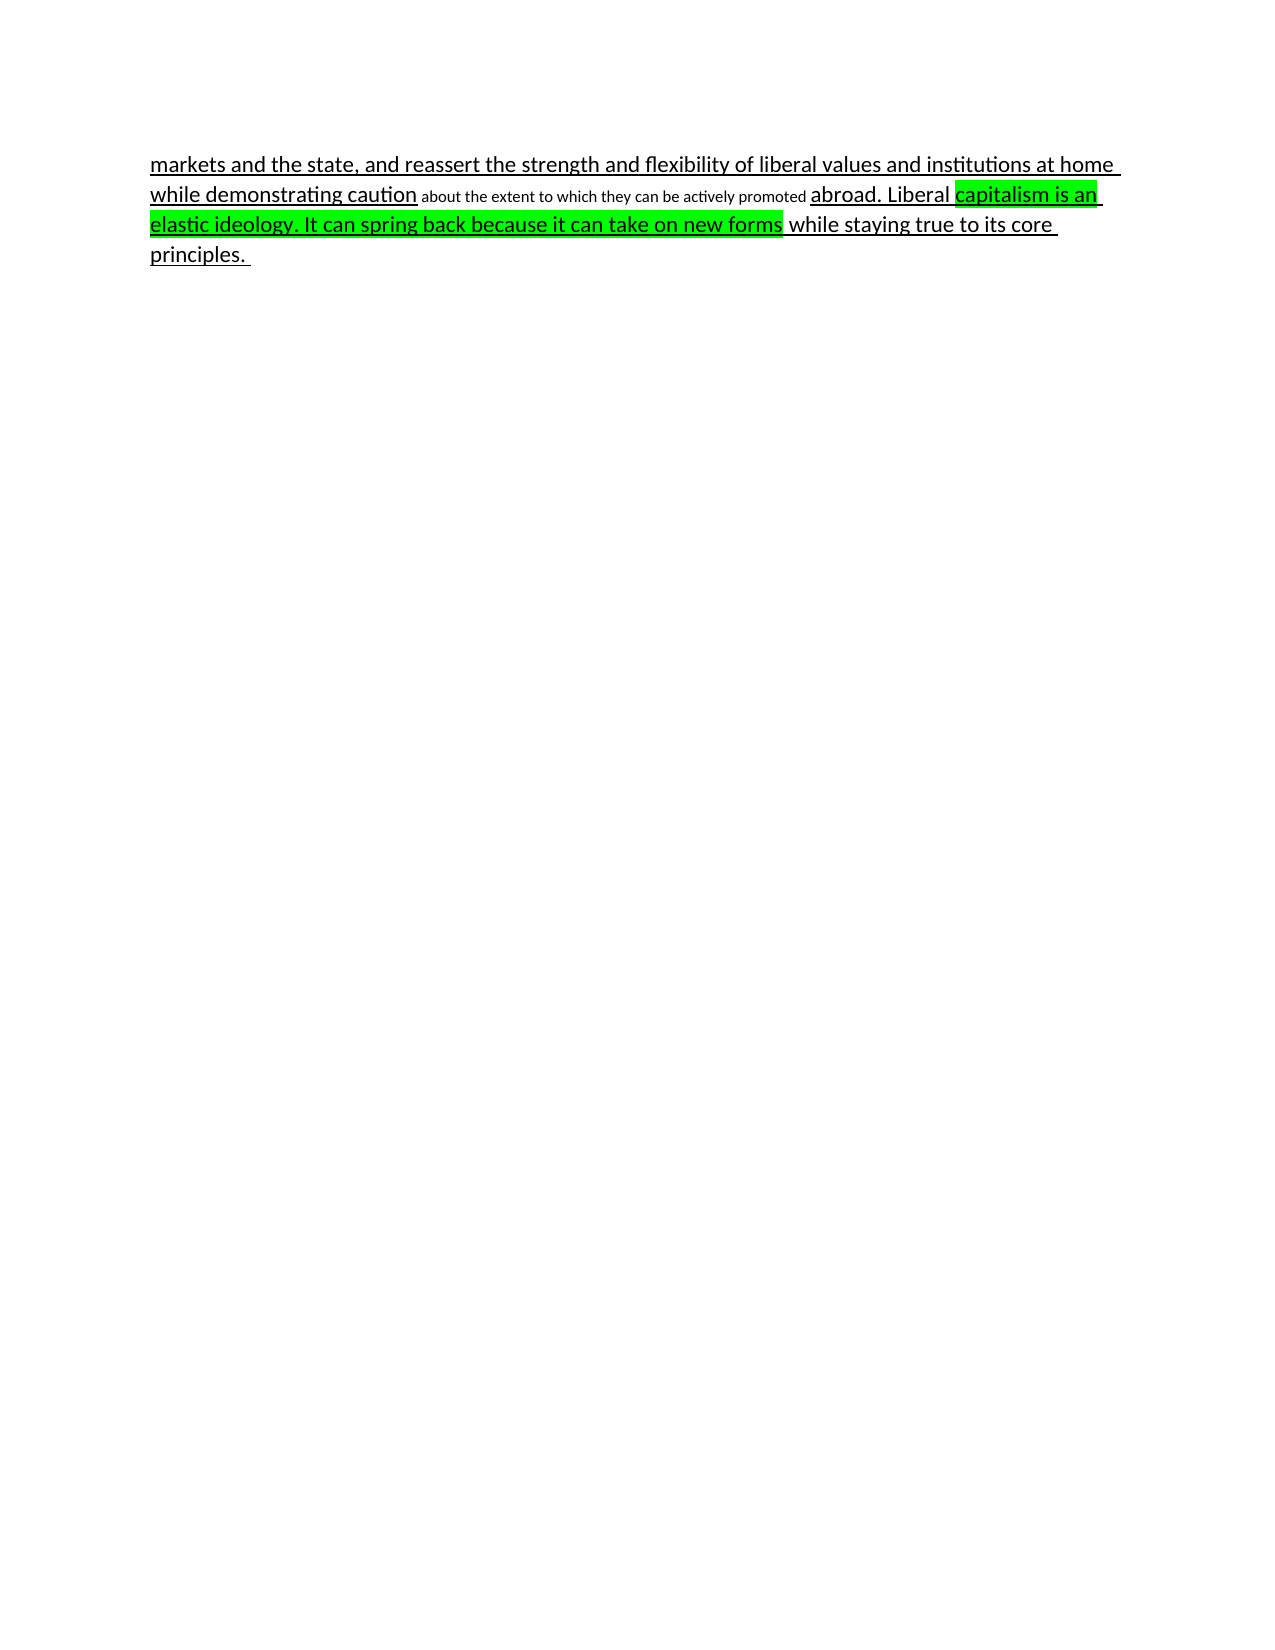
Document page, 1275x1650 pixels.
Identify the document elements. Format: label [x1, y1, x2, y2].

text [150, 150, 1125, 269]
